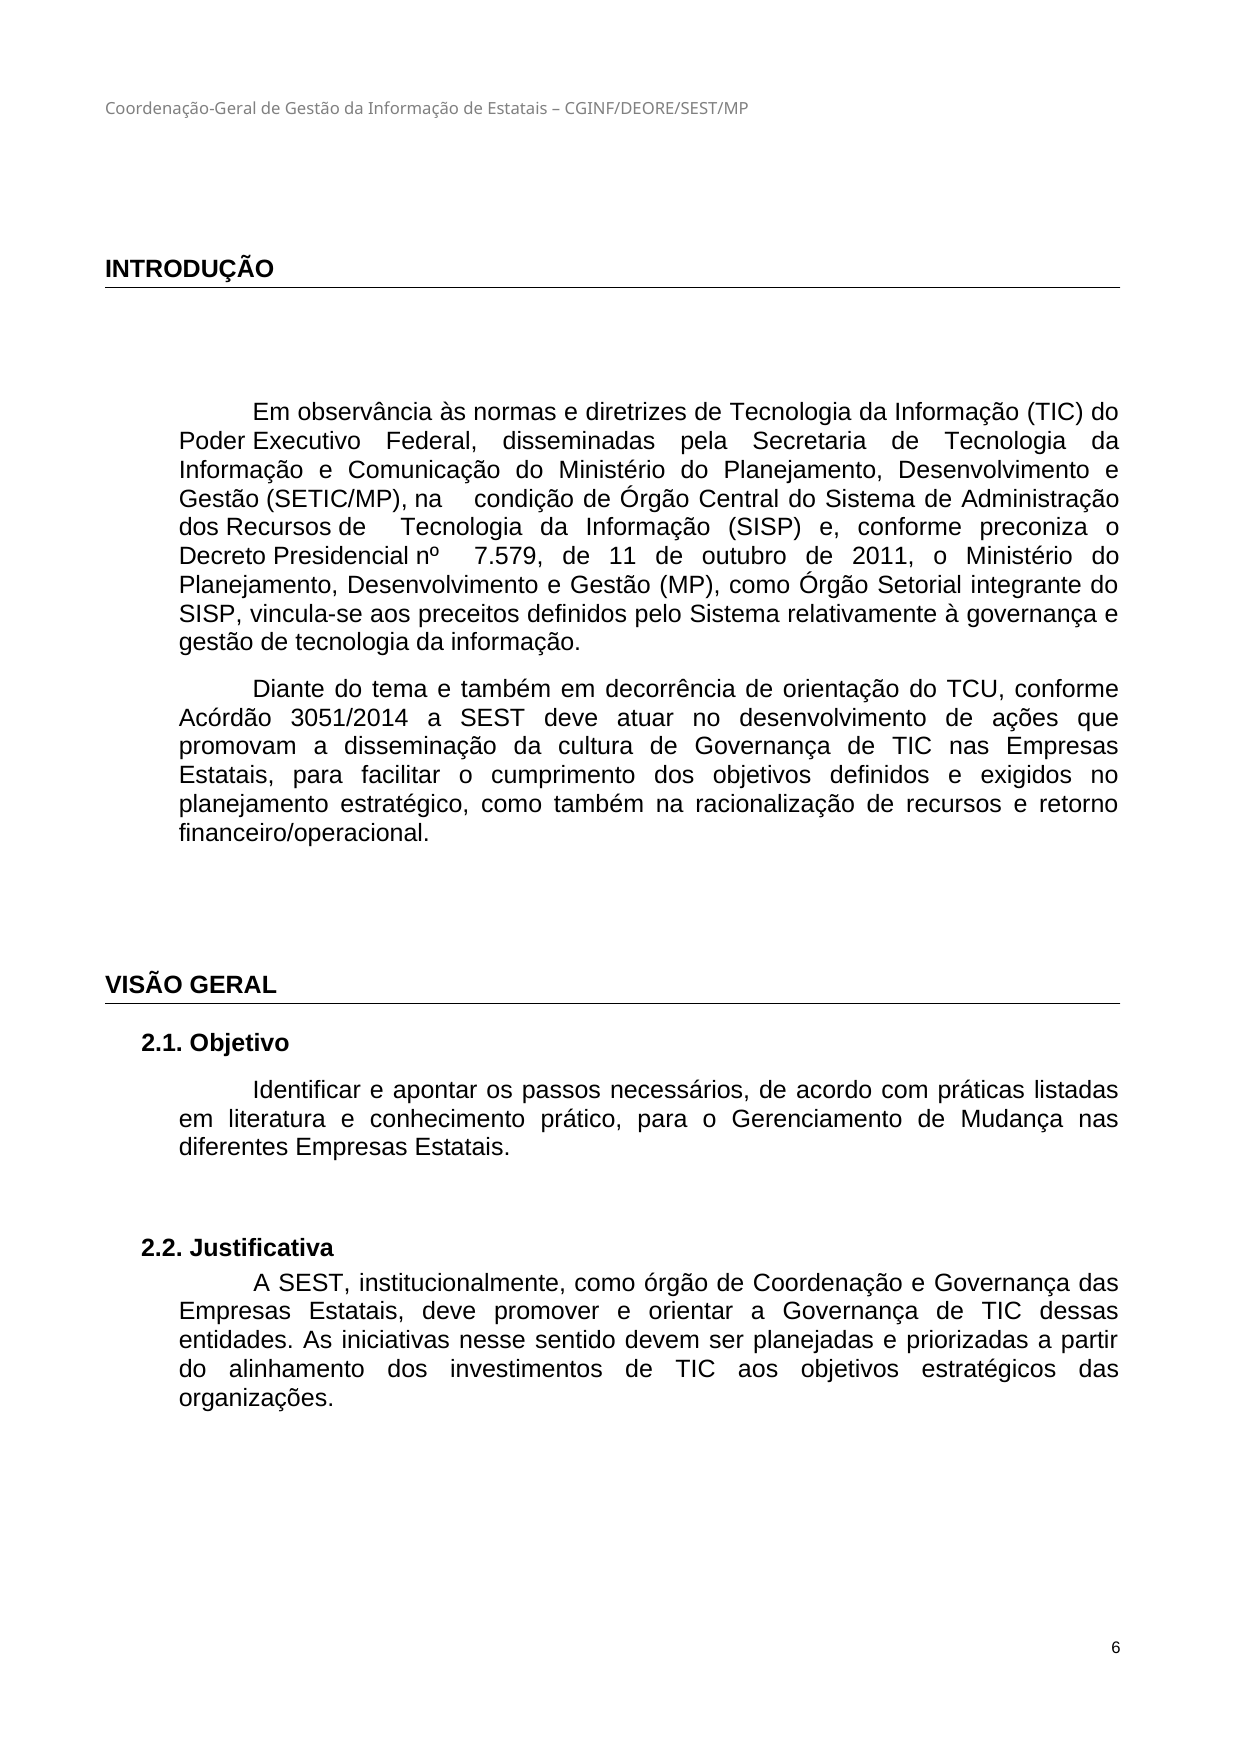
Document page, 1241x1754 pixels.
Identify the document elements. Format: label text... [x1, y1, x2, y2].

text Identificar e apontar os passos necessários, de acordo com práticas listadas em literatura e conhecimento prático, para o Gerenciamento de Mudança nas diferentes Empresas Estatais. [105, 1075, 1120, 1161]
subtitle VISÃO GERAL [105, 970, 1120, 1003]
text A SEST, institucionalmente, como órgão de Coordenação e Governança das Empresas Estatais, deve promover e orientar a Governança de TIC dessas entidades. As iniciativas nesse sentido devem ser planejadas e priorizadas a partir do alinhamento dos investimentos de TIC aos objetivos estratégicos das organizações. [178, 1268, 1120, 1411]
subtitle 2.1. Objetivo [141, 1028, 1120, 1057]
subtitle 2.2. Justificativa [141, 1233, 1120, 1261]
text Diante do tema e também em decorrência de orientação do TCU, conforme Acórdão 3051/2014 a SEST deve atuar no desenvolvimento de ações que promovam a disseminação da cultura de Governança de TIC nas Empresas Estatais, para facilitar o cumprimento dos objetivos definidos e exigidos no planejamento estratégico, como também na racionalização de recursos e retorno financeiro/operacional. [105, 674, 1120, 846]
text Em observância às normas e diretrizes de Tecnologia da Informação (TIC) do Poder Executivo Federal, disseminadas pela Secretaria de Tecnologia da Informação e Comunicação do Ministério do Planejamento, Desenvolvimento e Gestão (SETIC/MP), na condição de Órgão Central do Sistema de Administração dos Recursos de Tecnologia da Informação (SISP) e, conforme preconiza o Decreto Presidencial nº 7.579, de 11 de outubro de 2011, o Ministério do Planejamento, Desenvolvimento e Gestão (MP), como Órgão Setorial integrante do SISP, vincula-se aos preceitos definidos pelo Sistema relativamente à governança e gestão de tecnologia da informação. [105, 397, 1120, 656]
subtitle INTRODUÇÃO [105, 254, 1120, 287]
